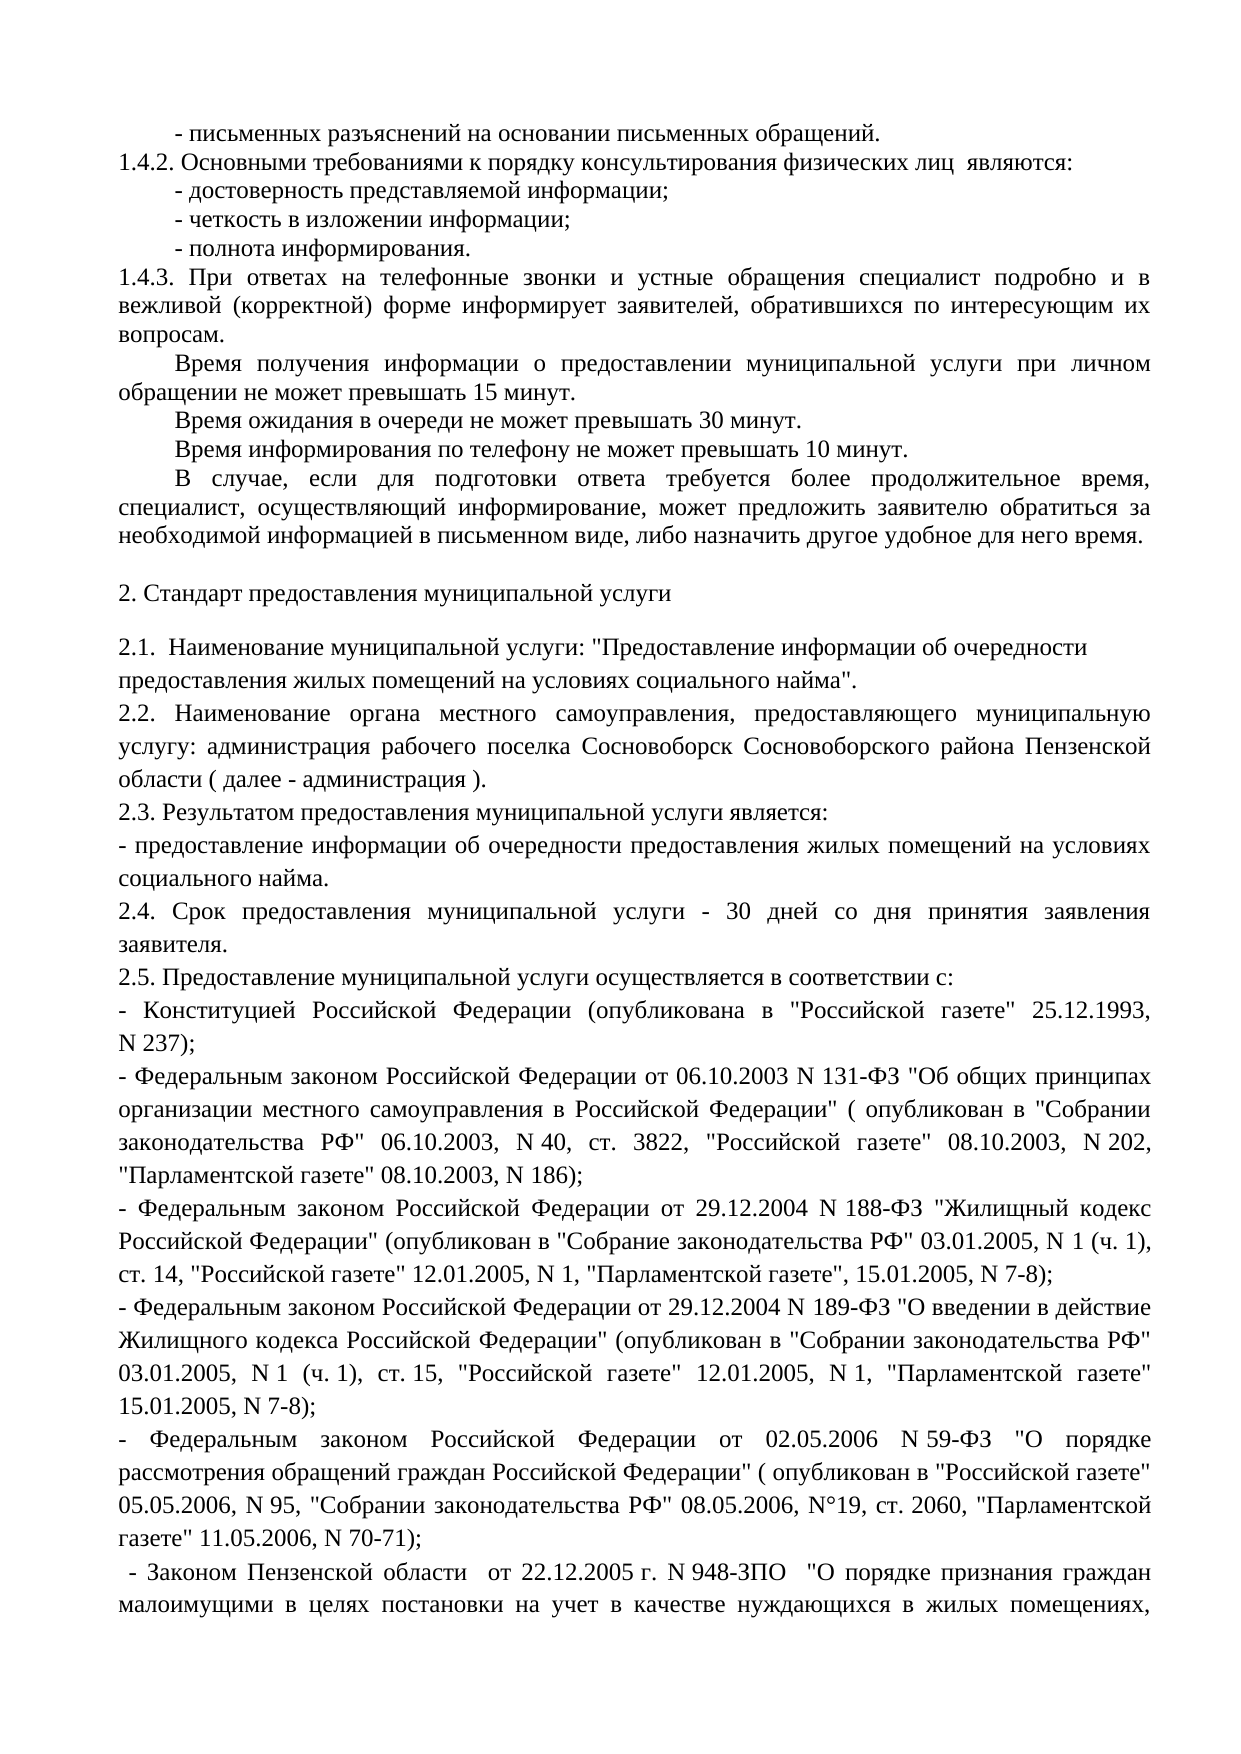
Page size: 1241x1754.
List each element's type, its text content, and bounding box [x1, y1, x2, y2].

text - полнота информирования. [118, 233, 1152, 262]
text 1.4.2. Основными требованиями к порядку консультирования физических лиц являются: [118, 147, 1152, 176]
text - предоставление информации об очередности предоставления жилых помещений на условиях социального найма. [118, 830, 1152, 892]
text 2. Стандарт предоставления муниципальной услуги [118, 578, 1152, 607]
text - достоверность представляемой информации; [118, 176, 1152, 204]
text - Федеральным законом Российской Федерации от 02.05.2006 N 59-ФЗ "О порядке рассмотрения обращений граждан Российской Федерации" ( опубликован в "Российской газете" 05.05.2006, N 95, "Собрании законодательства РФ" 08.05.2006, N°19, ст. 2060, "Парламентской газете" 11.05.2006, N 70-71); [118, 1424, 1152, 1552]
text 2.5. Предоставление муниципальной услуги осуществляется в соответствии с: [118, 962, 1152, 991]
text 2.2. Наименование органа местного самоуправления, предоставляющего муниципальную услугу: администрация рабочего поселка Сосновоборск Сосновоборского района Пензенской области ( далее - администрация ). [118, 698, 1152, 793]
text 2.1. Наименование муниципальной услуги: "Предоставление информации об очередности предоставления жилых помещений на условиях социального найма". [118, 632, 1152, 694]
text Время ожидания в очереди не может превышать 30 минут. [118, 406, 1152, 434]
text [118, 1557, 1152, 1618]
text - Федеральным законом Российской Федерации от 29.12.2004 N 188-ФЗ "Жилищный кодекс Российской Федерации" (опубликован в "Собрание законодательства РФ" 03.01.2005, N 1 (ч. 1), ст. 14, "Российской газете" 12.01.2005, N 1, "Парламентской газете", 15.01.2005, N 7-8); [118, 1193, 1152, 1288]
text Время информирования по телефону не может превышать 10 минут. [118, 434, 1152, 463]
text 2.3. Результатом предоставления муниципальной услуги является: [118, 797, 1152, 826]
text 1.4.3. При ответах на телефонные звонки и устные обращения специалист подробно и в вежливой (корректной) форме информирует заявителей, обратившихся по интересующим их вопросам. [118, 262, 1152, 348]
text - Федеральным законом Российской Федерации от 29.12.2004 N 189-ФЗ "О введении в действие Жилищного кодекса Российской Федерации" (опубликован в "Собрании законодательства РФ" 03.01.2005, N 1 (ч. 1), ст. 15, "Российской газете" 12.01.2005, N 1, "Парламентской газете" 15.01.2005, N 7-8); [118, 1292, 1152, 1420]
text 2.4. Срок предоставления муниципальной услуги - 30 дней со дня принятия заявления заявителя. [118, 896, 1152, 958]
text - письменных разъяснений на основании письменных обращений. [118, 118, 1152, 147]
text - Конституцией Российской Федерации (опубликована в "Российской газете" 25.12.1993, N 237); [118, 995, 1152, 1057]
text В случае, если для подготовки ответа требуется более продолжительное время, специалист, осуществляющий информирование, может предложить заявителю обратиться за необходимой информацией в письменном виде, либо назначить другое удобное для него время. [118, 463, 1152, 549]
text - четкость в изложении информации; [118, 204, 1152, 233]
text - Федеральным законом Российской Федерации от 06.10.2003 N 131-ФЗ "Об общих принципах организации местного самоуправления в Российской Федерации" ( опубликован в "Собрании законодательства РФ" 06.10.2003, N 40, ст. 3822, "Российской газете" 08.10.2003, N 202, "Парламентской газете" 08.10.2003, N 186); [118, 1061, 1152, 1189]
text Время получения информации о предоставлении муниципальной услуги при личном обращении не может превышать 15 минут. [118, 348, 1152, 406]
